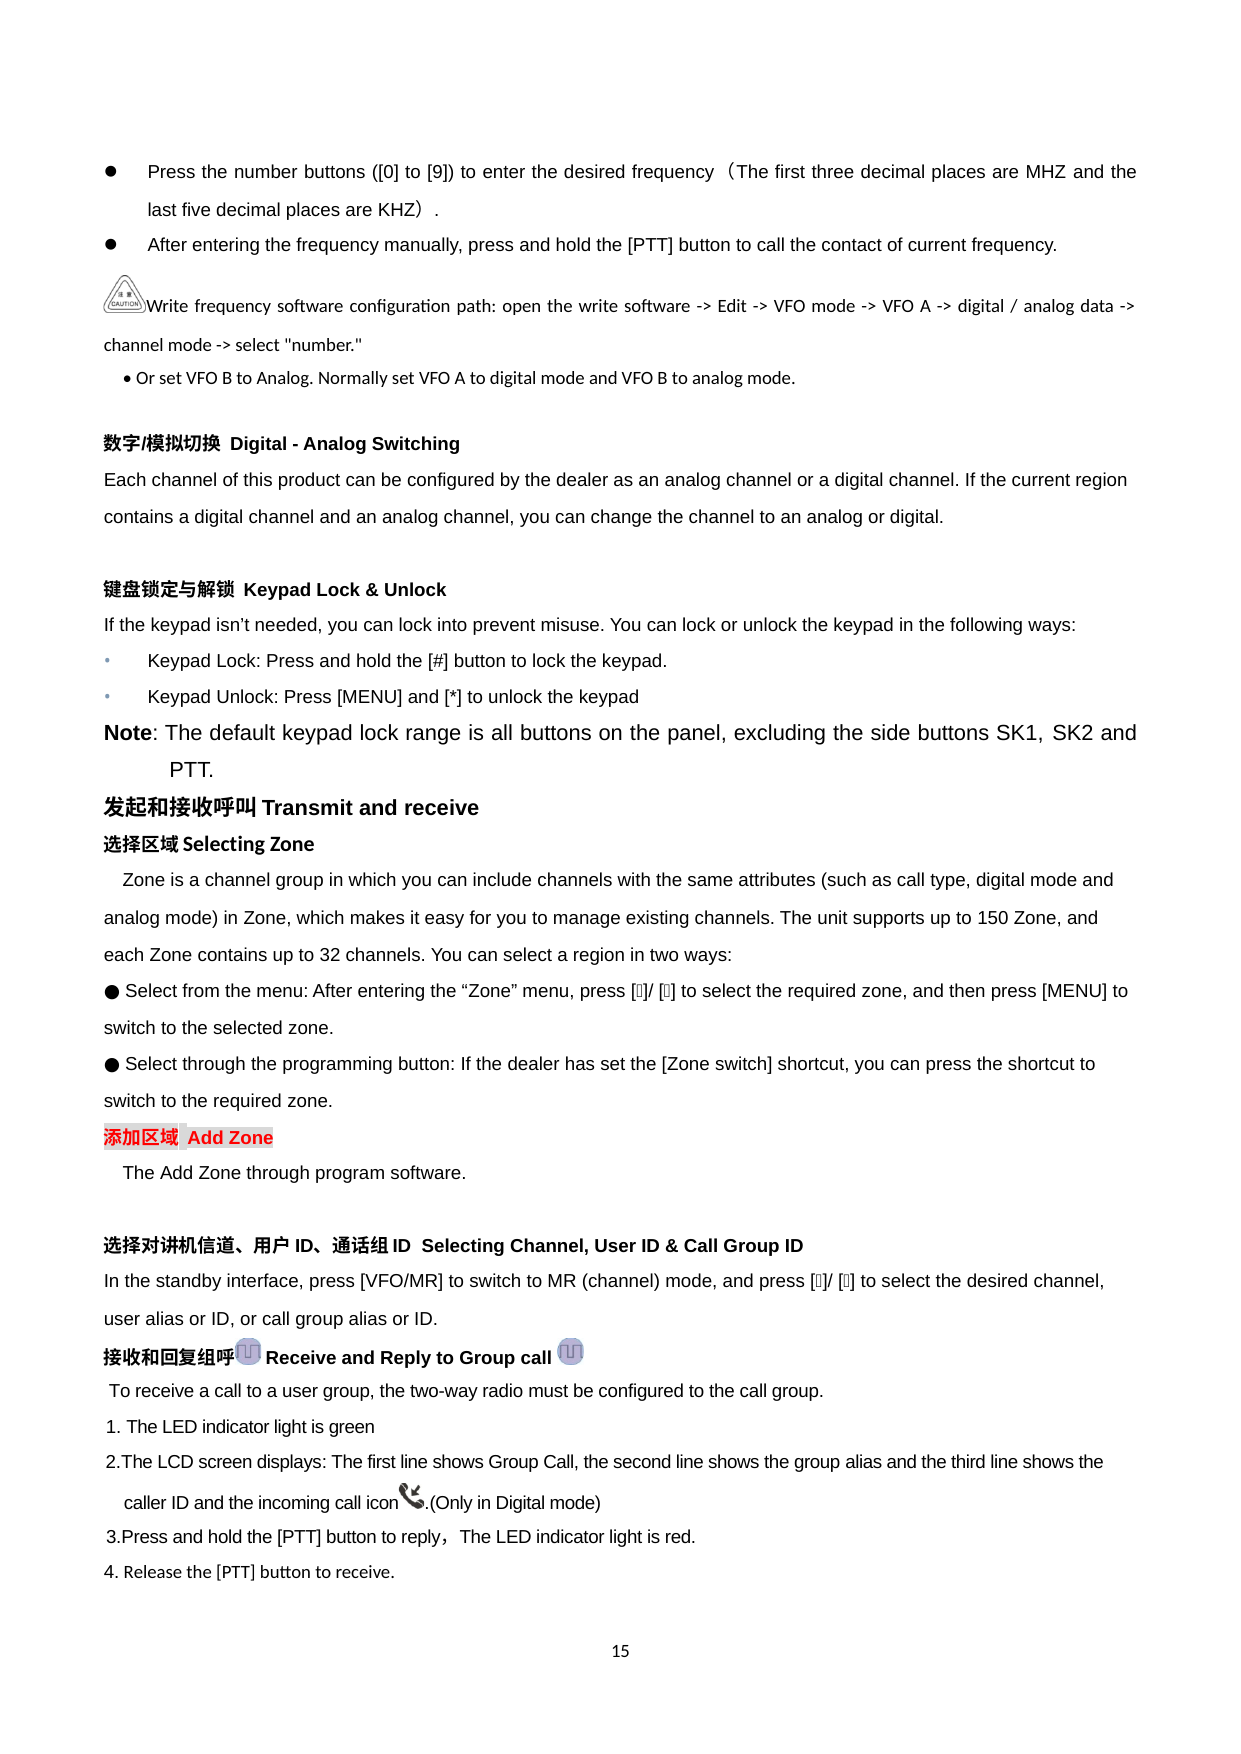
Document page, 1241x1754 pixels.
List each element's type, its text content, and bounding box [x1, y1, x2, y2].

subtitle 接收和回复组呼 Receive and Reply to Group call [103, 1338, 1137, 1370]
text 4. Release the [PTT] button to receive. [103, 1555, 1137, 1588]
picture [557, 1338, 584, 1365]
text To receive a call to a user group, the two-way radio must be configured to the call group. [103, 1374, 1137, 1407]
text • Or set VFO B to Analog. Normally set VFO A to digital mode and VFO B to analog mode. [103, 361, 1137, 394]
list ● Select from the menu: After entering the “Zone” menu, press []/ [] to select the required zone, and then press [MENU] to switch to the selected zone. [103, 974, 1137, 1044]
text 数字/模拟切换 Digital - Analog Switching [103, 426, 1137, 459]
text 2.The LCD screen displays: The first line shows Group Call, the second line shows the group alias and the third line shows the caller ID and the incoming call icon.(Only in Digital mode) [105, 1446, 1137, 1516]
picture [103, 275, 146, 313]
list ● Select through the programming button: If the dealer has set the [Zone switch] shortcut, you can press the shortcut to switch to the required zone. [103, 1047, 1137, 1117]
text Note: The default keypad lock range is all buttons on the panel, excluding the side buttons SK1, SK2 and PTT. [103, 716, 1137, 786]
text Write frequency software configuration path: open the write software -> Edit -> VFO mode -> VFO A -> digital / analog data -> channel mode -> select "number." [103, 264, 1137, 361]
text 键盘锁定与解锁 Keypad Lock & Unlock [103, 572, 1137, 604]
picture [398, 1483, 425, 1509]
list Keypad Unlock: Press [MENU] and [*] to unlock the keypad [103, 680, 1137, 713]
text 3.Press and hold the [PTT] button to reply，The LED indicator light is red. [106, 1519, 1137, 1551]
subtitle 选择对讲机信道、用户ID、通话组ID Selecting Channel, User ID & Call Group ID [103, 1228, 1137, 1261]
list Zone is a channel group in which you can include channels with the same attributes (such as call type, digital mode and analog mode) in Zone, which makes it easy for you to manage existing channels. The unit supports up to 150 Zone, and each Zone contains up to 32 channels. You can select a region in two ways: [103, 864, 1137, 971]
picture [234, 1338, 262, 1365]
list Keypad Lock: Press and hold the [#] button to lock the keypad. [103, 644, 1137, 676]
list After entering the frequency manually, press and hold the [PTT] button to call the contact of current frequency. [103, 228, 1137, 261]
text 1. The LED indicator light is green [106, 1410, 1137, 1442]
text 选择区域 Selecting Zone [103, 827, 1137, 860]
text In the standby interface, press [VFO/MR] to switch to MR (channel) mode, and press []/ [] to select the desired channel, user alias or ID, or call group alias or ID. [103, 1265, 1137, 1334]
subtitle The Add Zone through program software. [103, 1157, 1137, 1189]
text 添加区域 Add Zone [103, 1120, 1137, 1153]
text 发起和接收呼叫 Transmit and receive [103, 790, 1137, 822]
text Each channel of this product can be configured by the dealer as an analog channel or a digital channel. If the current region contains a digital channel and an analog channel, you can change the channel to an analog or digital. [103, 463, 1137, 533]
text If the keypad isn’t needed, you can lock into prevent misuse. You can lock or unlock the keypad in the following ways: [103, 608, 1137, 641]
list Press the number buttons ([0] to [9]) to enter the desired frequency（The first three decimal places are MHZ and the last five decimal places are KHZ）. [103, 154, 1137, 224]
